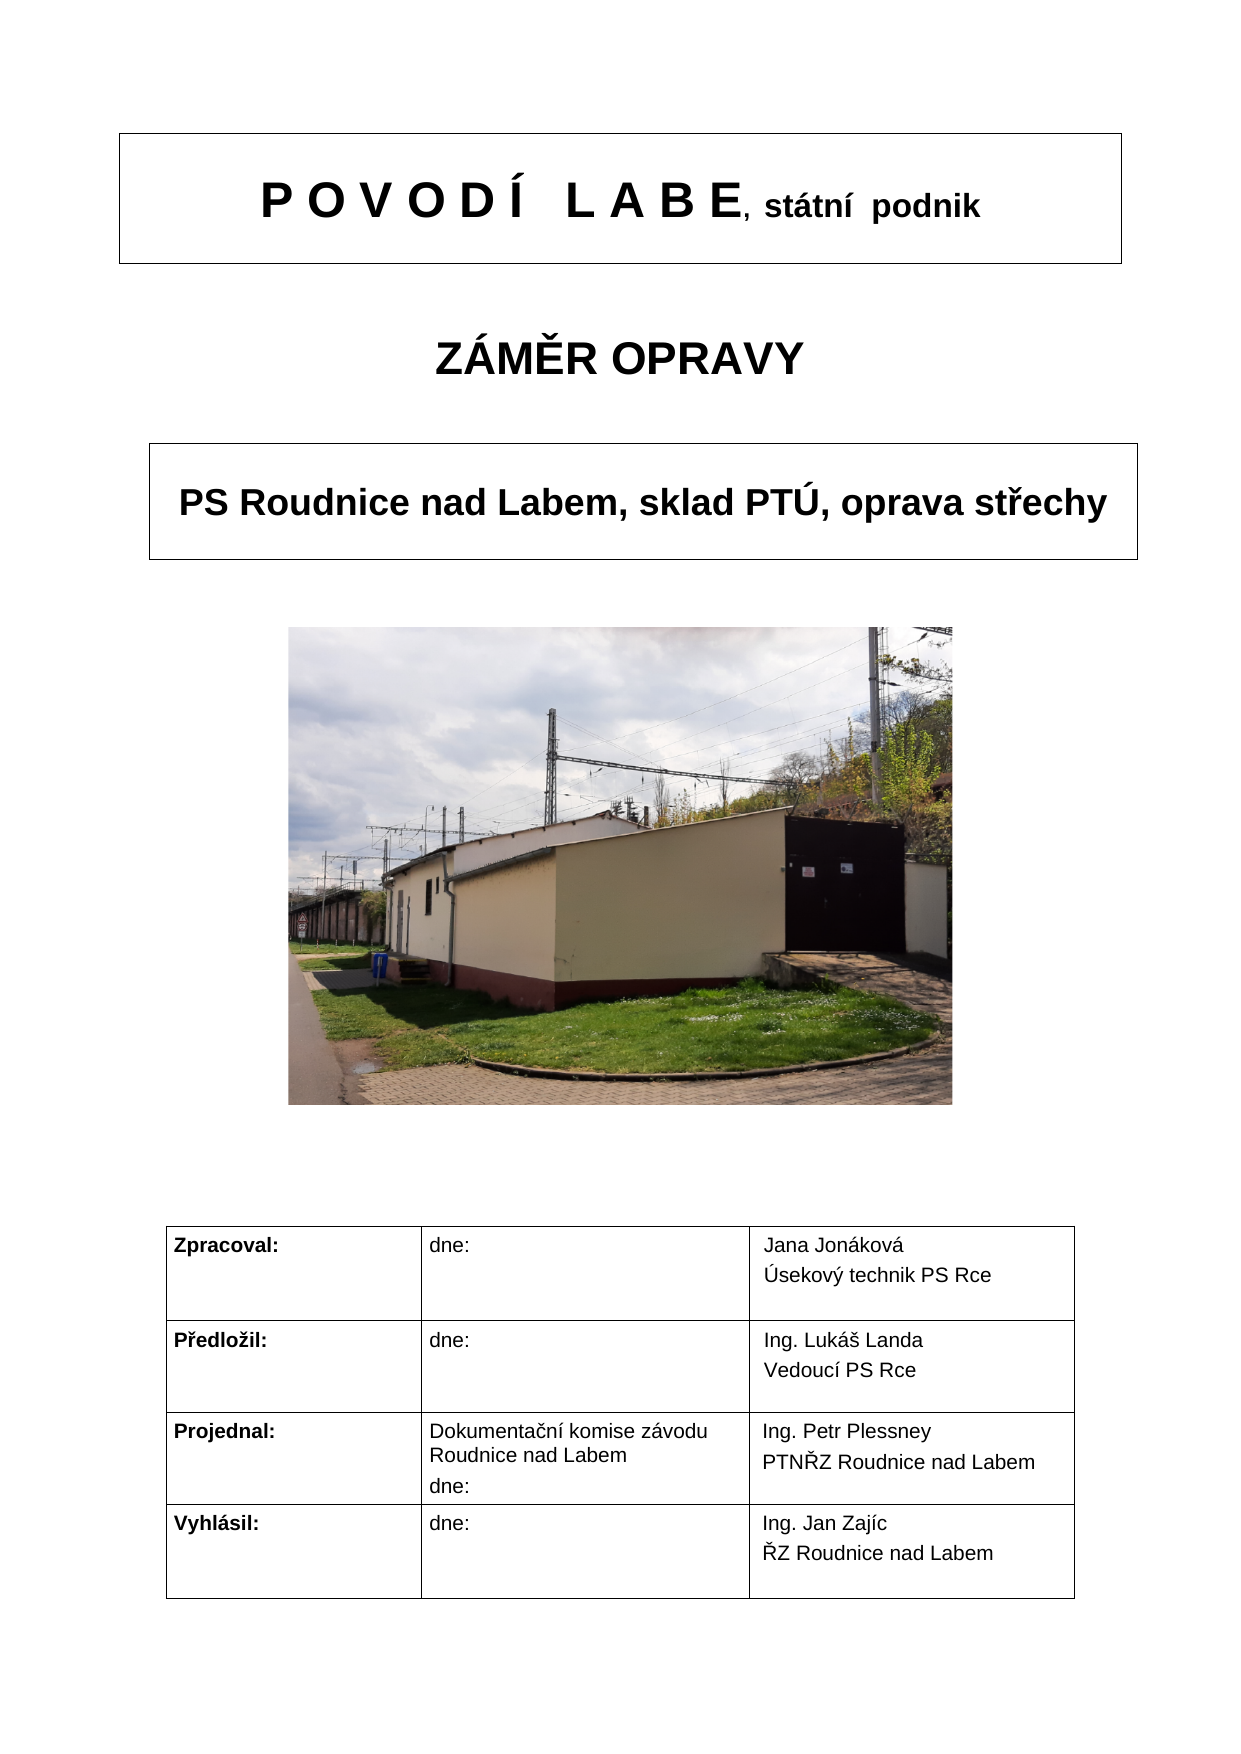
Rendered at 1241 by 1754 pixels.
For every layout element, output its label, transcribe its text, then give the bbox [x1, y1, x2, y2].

table_cell dne: [422, 1505, 749, 1598]
table_header Jana Jonáková Úsekový technik PS Rce [750, 1227, 1074, 1320]
table_cell dne: [422, 1321, 749, 1412]
table_header PS Roudnice nad Labem, sklad PTÚ, oprava střechy [150, 444, 1137, 559]
table_cell Ing. Petr Plessney PTNŘZ Roudnice nad Labem [750, 1413, 1074, 1504]
text ZÁMĚR OPRAVY [103, 331, 1137, 384]
picture [288, 627, 953, 1105]
table_cell Předložil: [167, 1321, 421, 1412]
table_cell Ing. Jan Zajíc ŘZ Roudnice nad Labem [750, 1505, 1074, 1598]
table_cell Ing. Lukáš Landa Vedoucí PS Rce [750, 1321, 1074, 1412]
table_header P O V O D Í L A B E, státní podnik [120, 134, 1121, 263]
table_header Zpracoval: [167, 1227, 421, 1320]
table_header dne: [422, 1227, 749, 1320]
table_cell Vyhlásil: [167, 1505, 421, 1598]
table_cell Projednal: [167, 1413, 421, 1504]
table_cell Dokumentační komise závodu Roudnice nad Labem dne: [422, 1413, 749, 1504]
